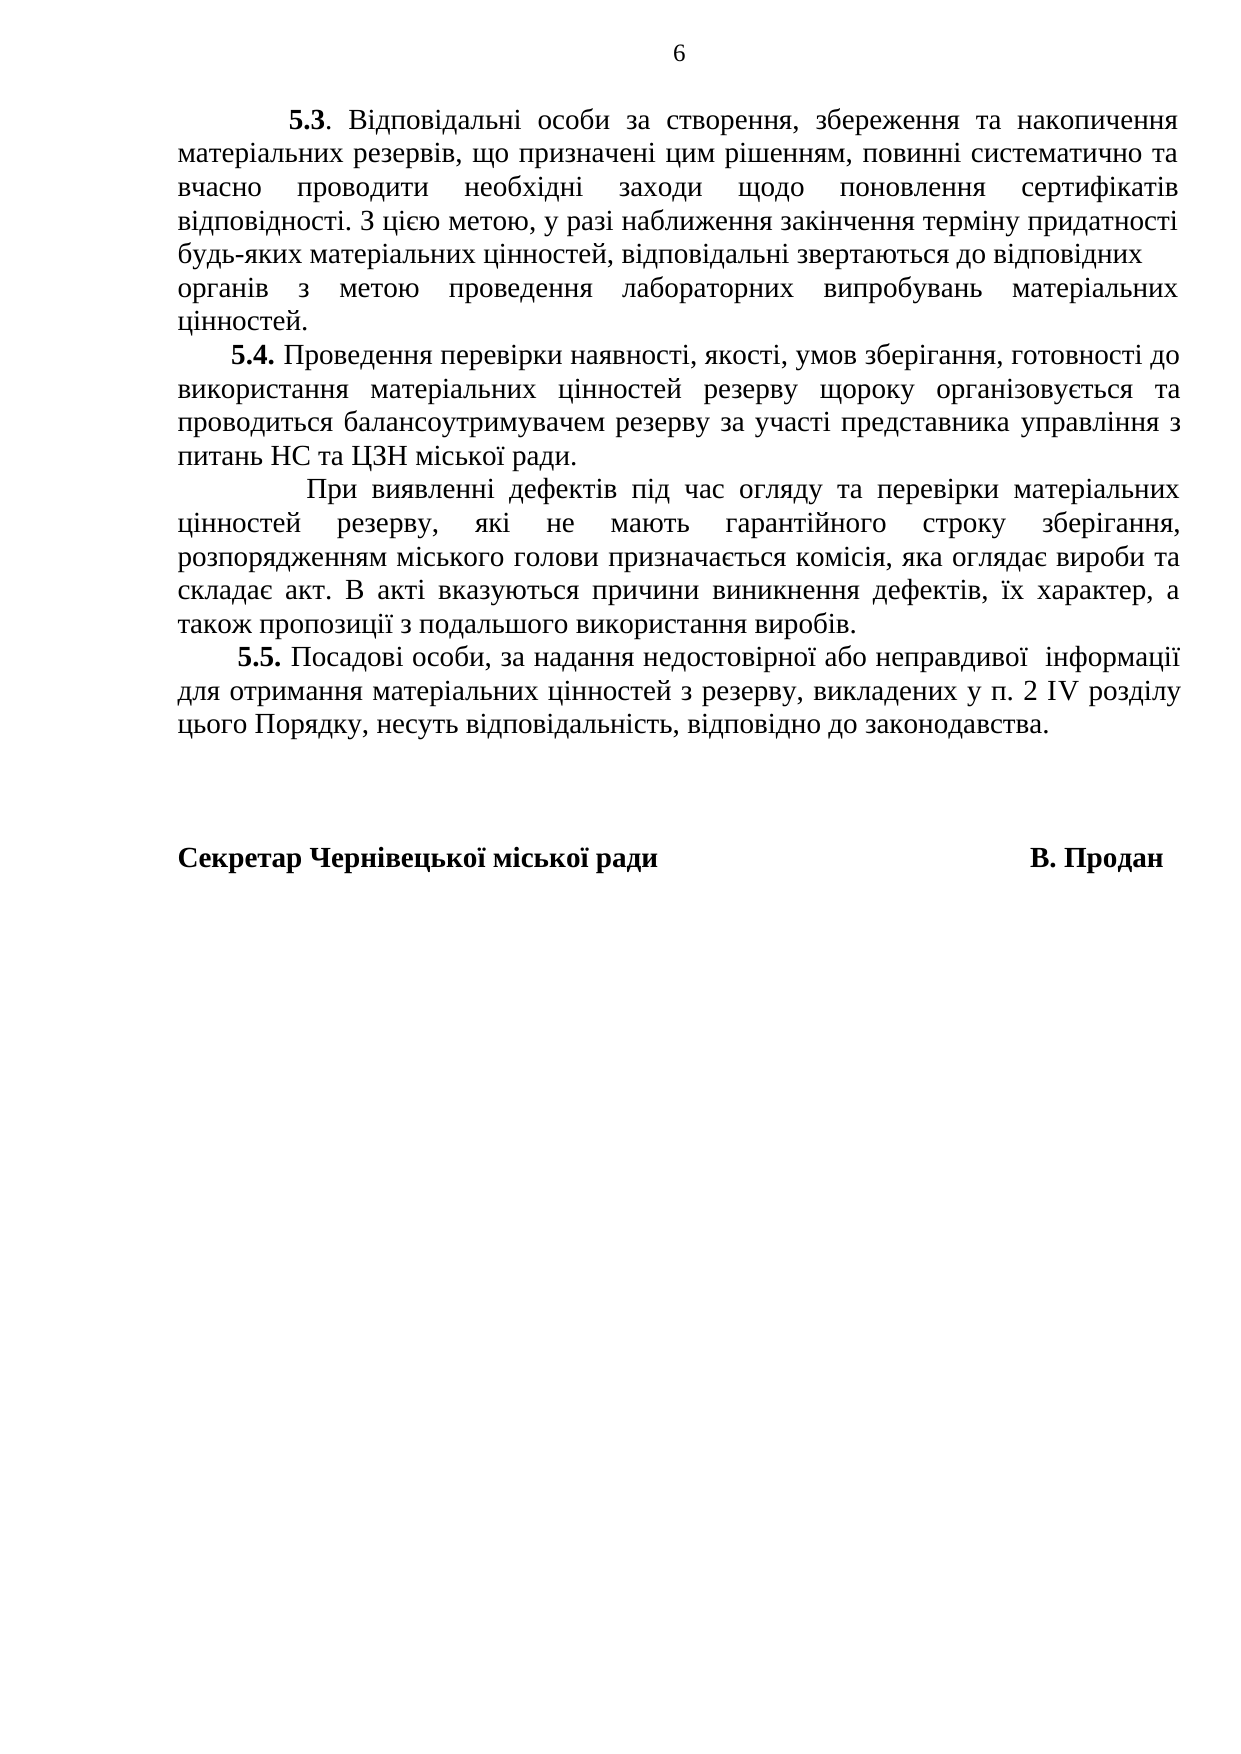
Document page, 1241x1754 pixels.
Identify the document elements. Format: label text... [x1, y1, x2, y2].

text 5.5. Посадові особи, за надання недостовірної або неправдивої інформації для отримання матеріальних цінностей з резерву, викладених у п. 2 ІV розділу цього Порядку, несуть відповідальність, відповідно до законодавства. [177, 639, 1181, 740]
text 5.3. Відповідальні особи за створення, збереження та накопичення матеріальних резервів, що призначені цим рішенням, повинні систематично та вчасно проводити необхідні заходи щодо поновлення сертифікатів відповідності. З цією метою, у разі наближення закінчення терміну придатності будь-яких матеріальних цінностей, відповідальні звертаються до відповідних [177, 103, 1179, 270]
text органів з метою проведення лабораторних випробувань матеріальних цінностей. [177, 270, 1179, 337]
text Секретар Чернівецької міської ради В. Продан [177, 841, 1206, 874]
text 5.4. Проведення перевірки наявності, якості, умов зберігання, готовності до використання матеріальних цінностей резерву щороку організовується та проводиться балансоутримувачем резерву за участі представника управління з питань НС та ЦЗН міської ради. [177, 337, 1181, 472]
text При виявленні дефектів під час огляду та перевірки матеріальних цінностей резерву, які не мають гарантійного строку зберігання, розпорядженням міського голови призначається комісія, яка оглядає вироби та складає акт. В акті вказуються причини виникнення дефектів, їх характер, а також пропозиції з подальшого використання виробів. [177, 472, 1181, 639]
